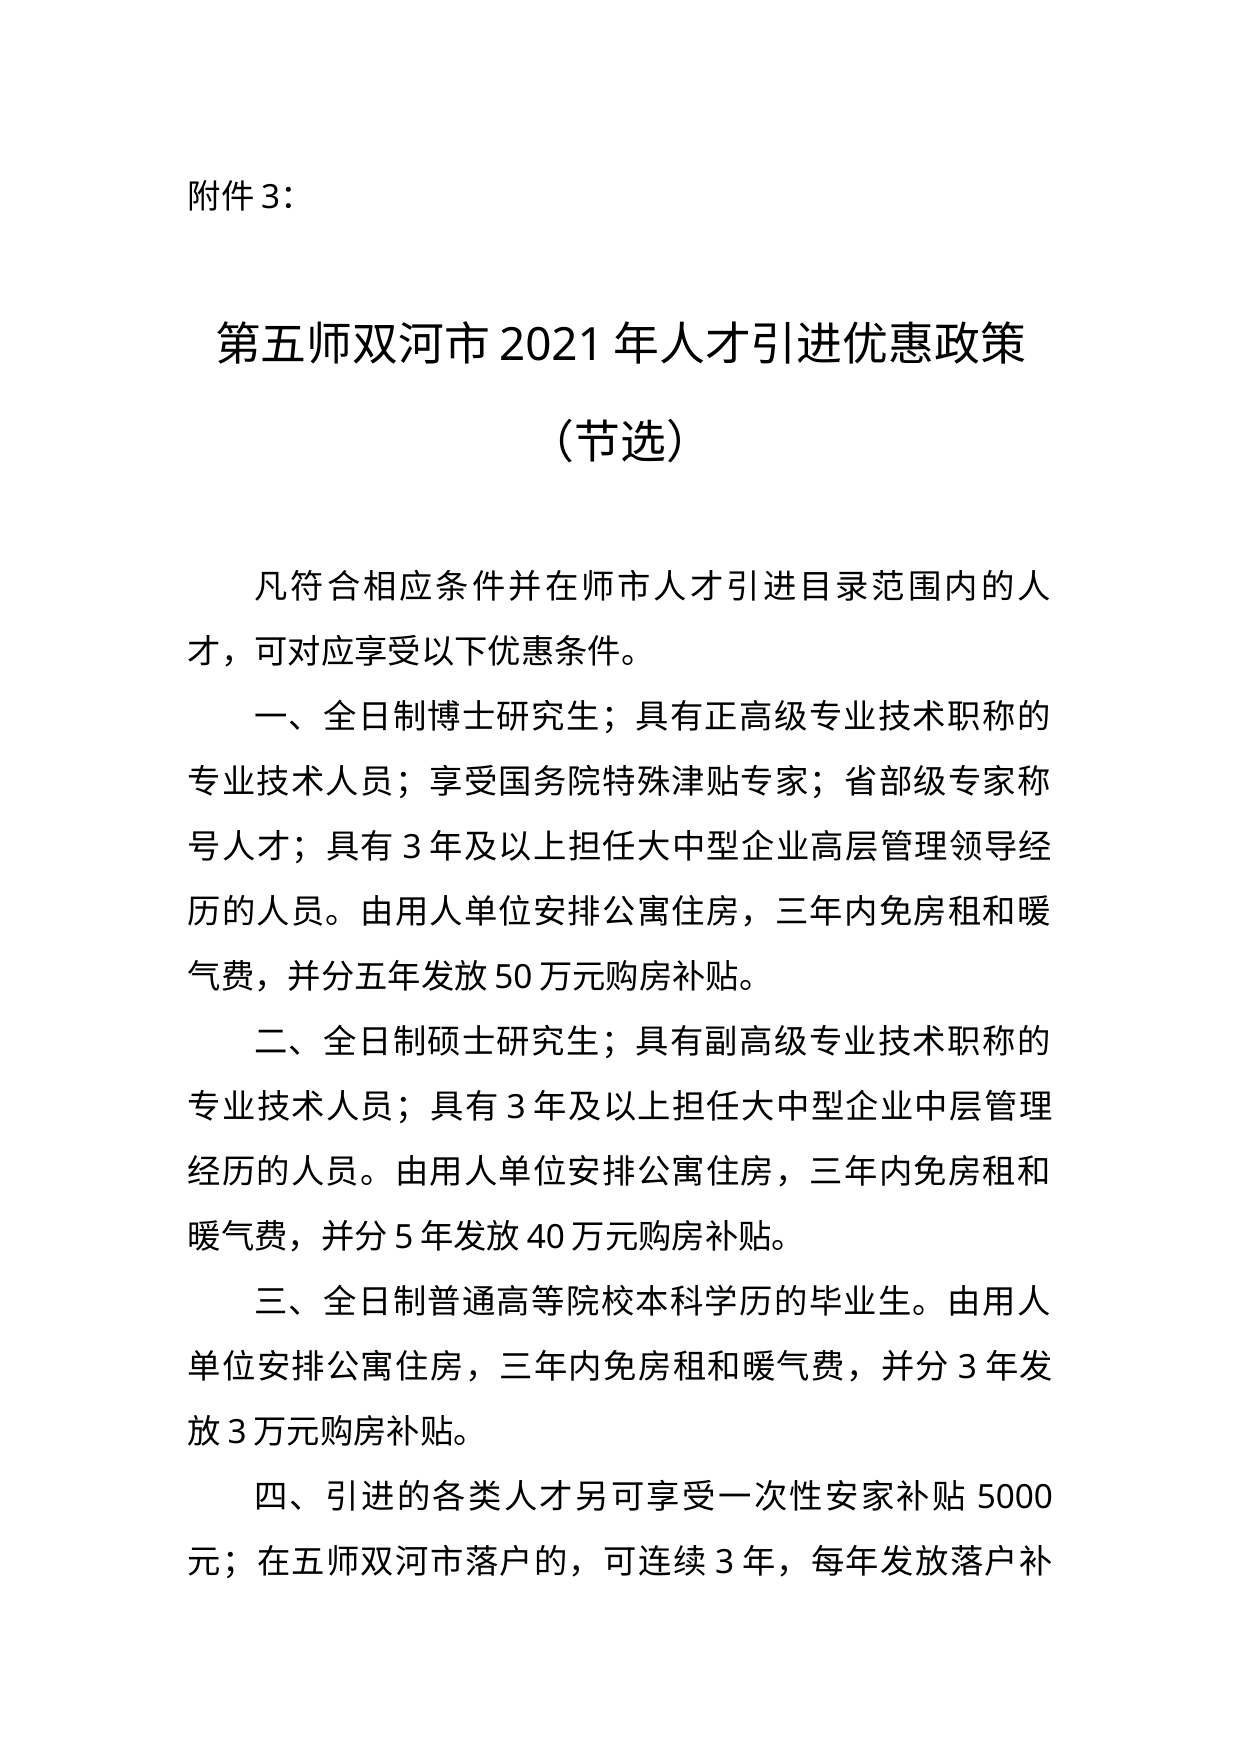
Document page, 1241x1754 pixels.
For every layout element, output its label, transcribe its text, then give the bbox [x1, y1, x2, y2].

text 第五师双河市2021年人才引进优惠政策 [187, 292, 1053, 389]
text 三、全日制普通高等院校本科学历的毕业生。由用人单位安排公寓住房，三年内免房租和暖气费，并分3年发放3万元购房补贴。 [187, 1267, 1053, 1462]
text 附件3： [187, 162, 1053, 227]
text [187, 1462, 1053, 1592]
text 凡符合相应条件并在师市人才引进目录范围内的人才，可对应享受以下优惠条件。 [187, 552, 1053, 682]
text （节选） [187, 389, 1053, 487]
text 一、全日制博士研究生；具有正高级专业技术职称的专业技术人员；享受国务院特殊津贴专家；省部级专家称号人才；具有3年及以上担任大中型企业高层管理领导经历的人员。由用人单位安排公寓住房，三年内免房租和暖气费，并分五年发放50万元购房补贴。 [187, 682, 1053, 1007]
text 二、全日制硕士研究生；具有副高级专业技术职称的专业技术人员；具有3年及以上担任大中型企业中层管理经历的人员。由用人单位安排公寓住房，三年内免房租和暖气费，并分5年发放40万元购房补贴。 [187, 1007, 1053, 1267]
